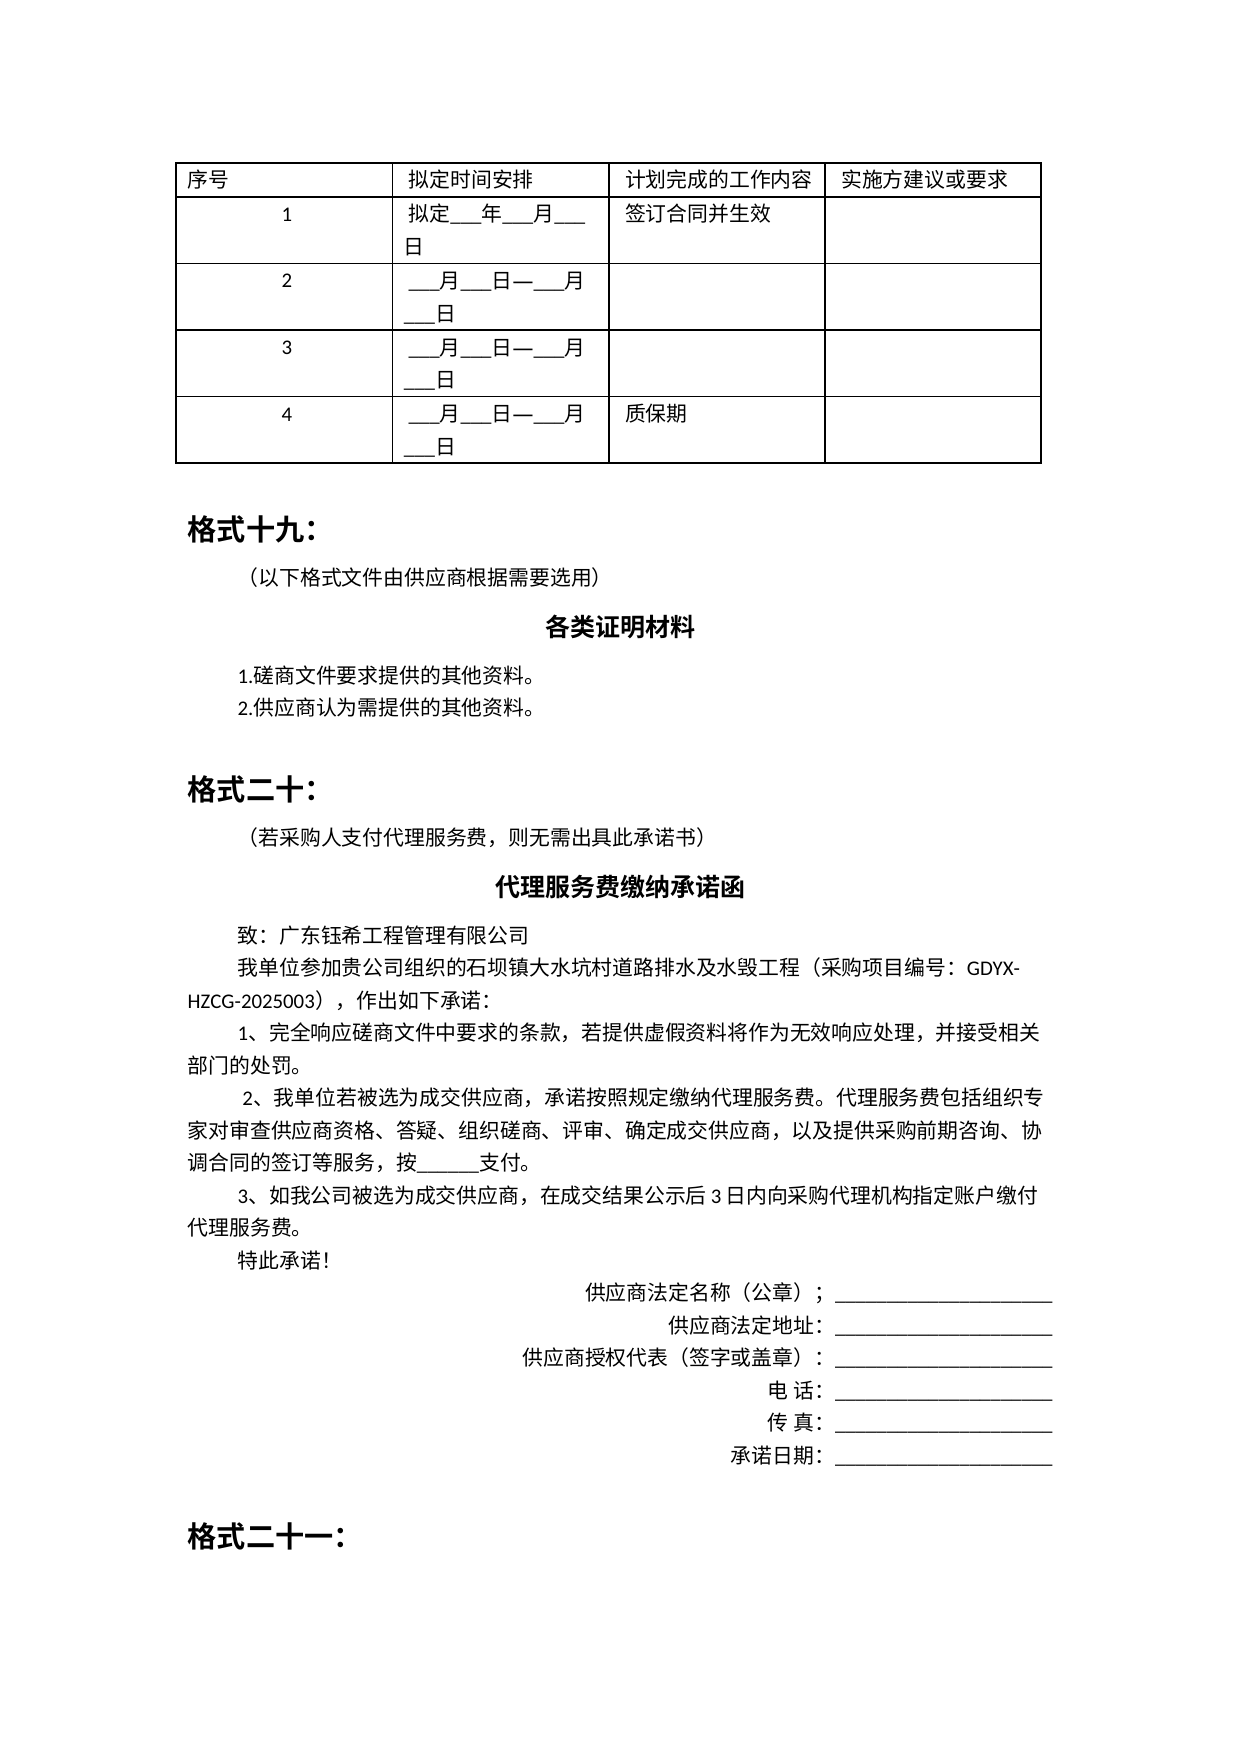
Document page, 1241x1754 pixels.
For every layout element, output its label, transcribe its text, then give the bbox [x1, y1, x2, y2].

table_cell 2 [177, 264, 392, 329]
table_header 实施方建议或要求 [826, 164, 1040, 196]
text 电 话：_____________________ [187, 1374, 1053, 1406]
text 格式二十： [187, 756, 1053, 821]
table_cell ___月___日—___月___日 [393, 331, 608, 396]
table_header 序号 [177, 164, 392, 196]
table_cell [826, 264, 1040, 329]
table_cell [826, 331, 1040, 396]
table_cell [610, 331, 824, 396]
text 2.供应商认为需提供的其他资料。 [187, 691, 1053, 724]
text 2、我单位若被选为成交供应商，承诺按照规定缴纳代理服务费。代理服务费包括组织专家对审查供应商资格、答疑、组织磋商、评审、确定成交供应商，以及提供采购前期咨询、协调合同的签订等服务，按______支付。 [187, 1081, 1053, 1179]
table_cell [826, 397, 1040, 462]
text 格式十九： [187, 496, 1053, 561]
text 格式二十一： [187, 1504, 1053, 1569]
text 特此承诺！ [187, 1244, 1053, 1276]
text 我单位参加贵公司组织的石坝镇大水坑村道路排水及水毁工程（采购项目编号：GDYX-HZCG-2025003），作出如下承诺： [187, 951, 1053, 1016]
table_cell [610, 264, 824, 329]
table_cell 4 [177, 397, 392, 462]
text （以下格式文件由供应商根据需要选用） [187, 561, 1053, 594]
table_header 计划完成的工作内容 [610, 164, 824, 196]
text 供应商法定名称（公章）；_____________________ [187, 1276, 1053, 1309]
text （若采购人支付代理服务费，则无需出具此承诺书） [187, 821, 1053, 854]
text 代理服务费缴纳承诺函 [187, 854, 1053, 919]
table_cell 1 [177, 198, 392, 263]
table_cell 3 [177, 331, 392, 396]
text 致：广东钰希工程管理有限公司 [187, 919, 1053, 951]
table_cell 拟定___年___月___日 [393, 198, 608, 263]
text 1.磋商文件要求提供的其他资料。 [187, 659, 1053, 691]
text 传 真：_____________________ [187, 1406, 1053, 1439]
text 各类证明材料 [187, 594, 1053, 659]
text 3、如我公司被选为成交供应商，在成交结果公示后3日内向采购代理机构指定账户缴付代理服务费。 [187, 1179, 1053, 1244]
text 供应商法定地址：_____________________ [187, 1309, 1053, 1341]
text 供应商授权代表（签字或盖章）：_____________________ [187, 1341, 1053, 1374]
text 承诺日期：_____________________ [187, 1439, 1053, 1471]
text 1、完全响应磋商文件中要求的条款，若提供虚假资料将作为无效响应处理，并接受相关部门的处罚。 [187, 1016, 1053, 1081]
table_cell 签订合同并生效 [610, 198, 824, 263]
table_cell [826, 198, 1040, 263]
table_cell 质保期 [610, 397, 824, 462]
table_cell ___月___日—___月___日 [393, 264, 608, 329]
table_cell ___月___日—___月___日 [393, 397, 608, 462]
table_header 拟定时间安排 [393, 164, 608, 196]
